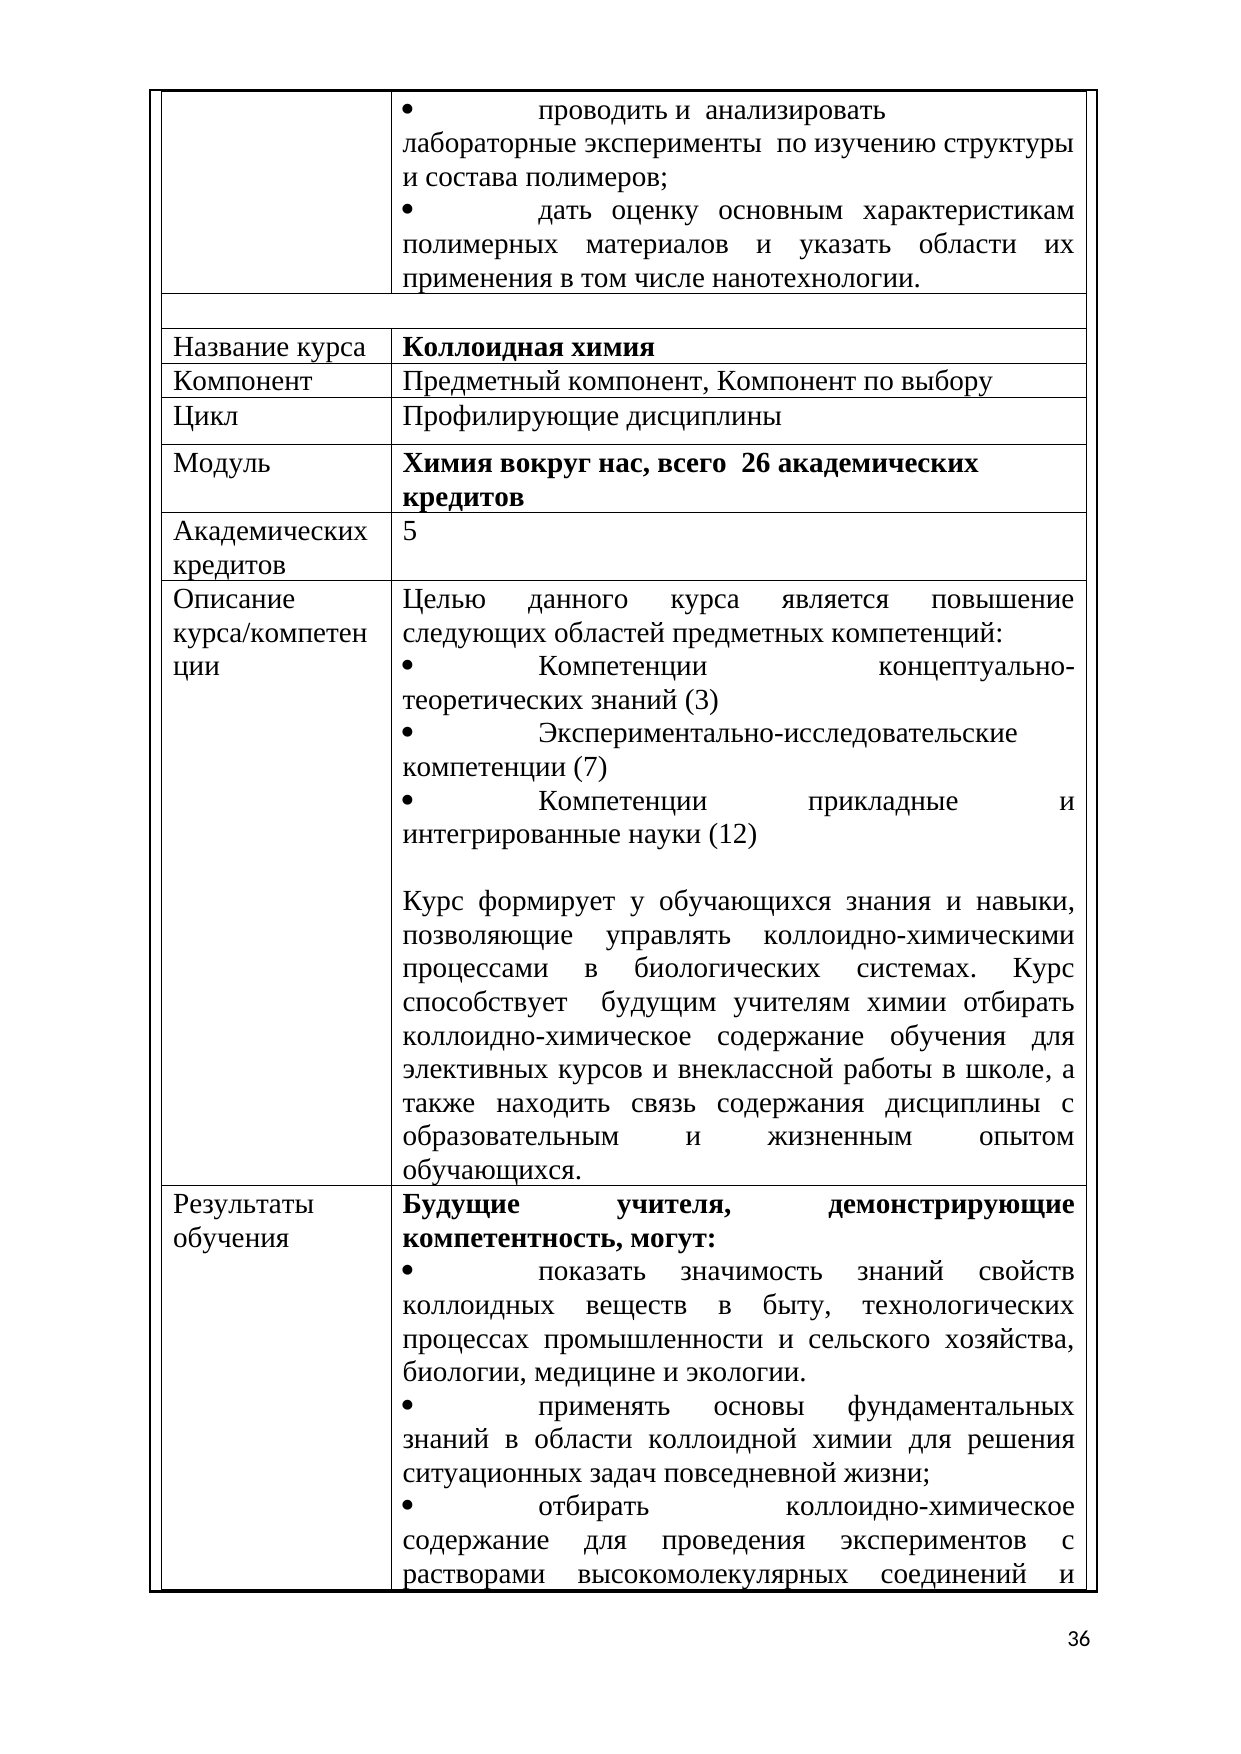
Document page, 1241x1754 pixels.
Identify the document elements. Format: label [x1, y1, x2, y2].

table_cell [162, 364, 391, 397]
table_cell [392, 513, 1086, 580]
table_cell [392, 364, 1086, 397]
table_cell [162, 581, 391, 1185]
table_cell [151, 91, 161, 1590]
table_cell [162, 513, 391, 580]
table_cell [392, 92, 1086, 293]
table_cell [162, 294, 1086, 328]
table_cell [392, 581, 1086, 1185]
table_cell [162, 1186, 391, 1589]
table_cell [162, 445, 391, 512]
table_cell [392, 445, 1086, 512]
table_cell [162, 329, 391, 363]
table_cell [392, 1186, 1086, 1589]
table_cell [162, 92, 391, 293]
table_cell [392, 398, 1086, 444]
table_cell [162, 398, 391, 444]
table_cell [392, 329, 1086, 363]
table_cell [1087, 91, 1096, 1590]
